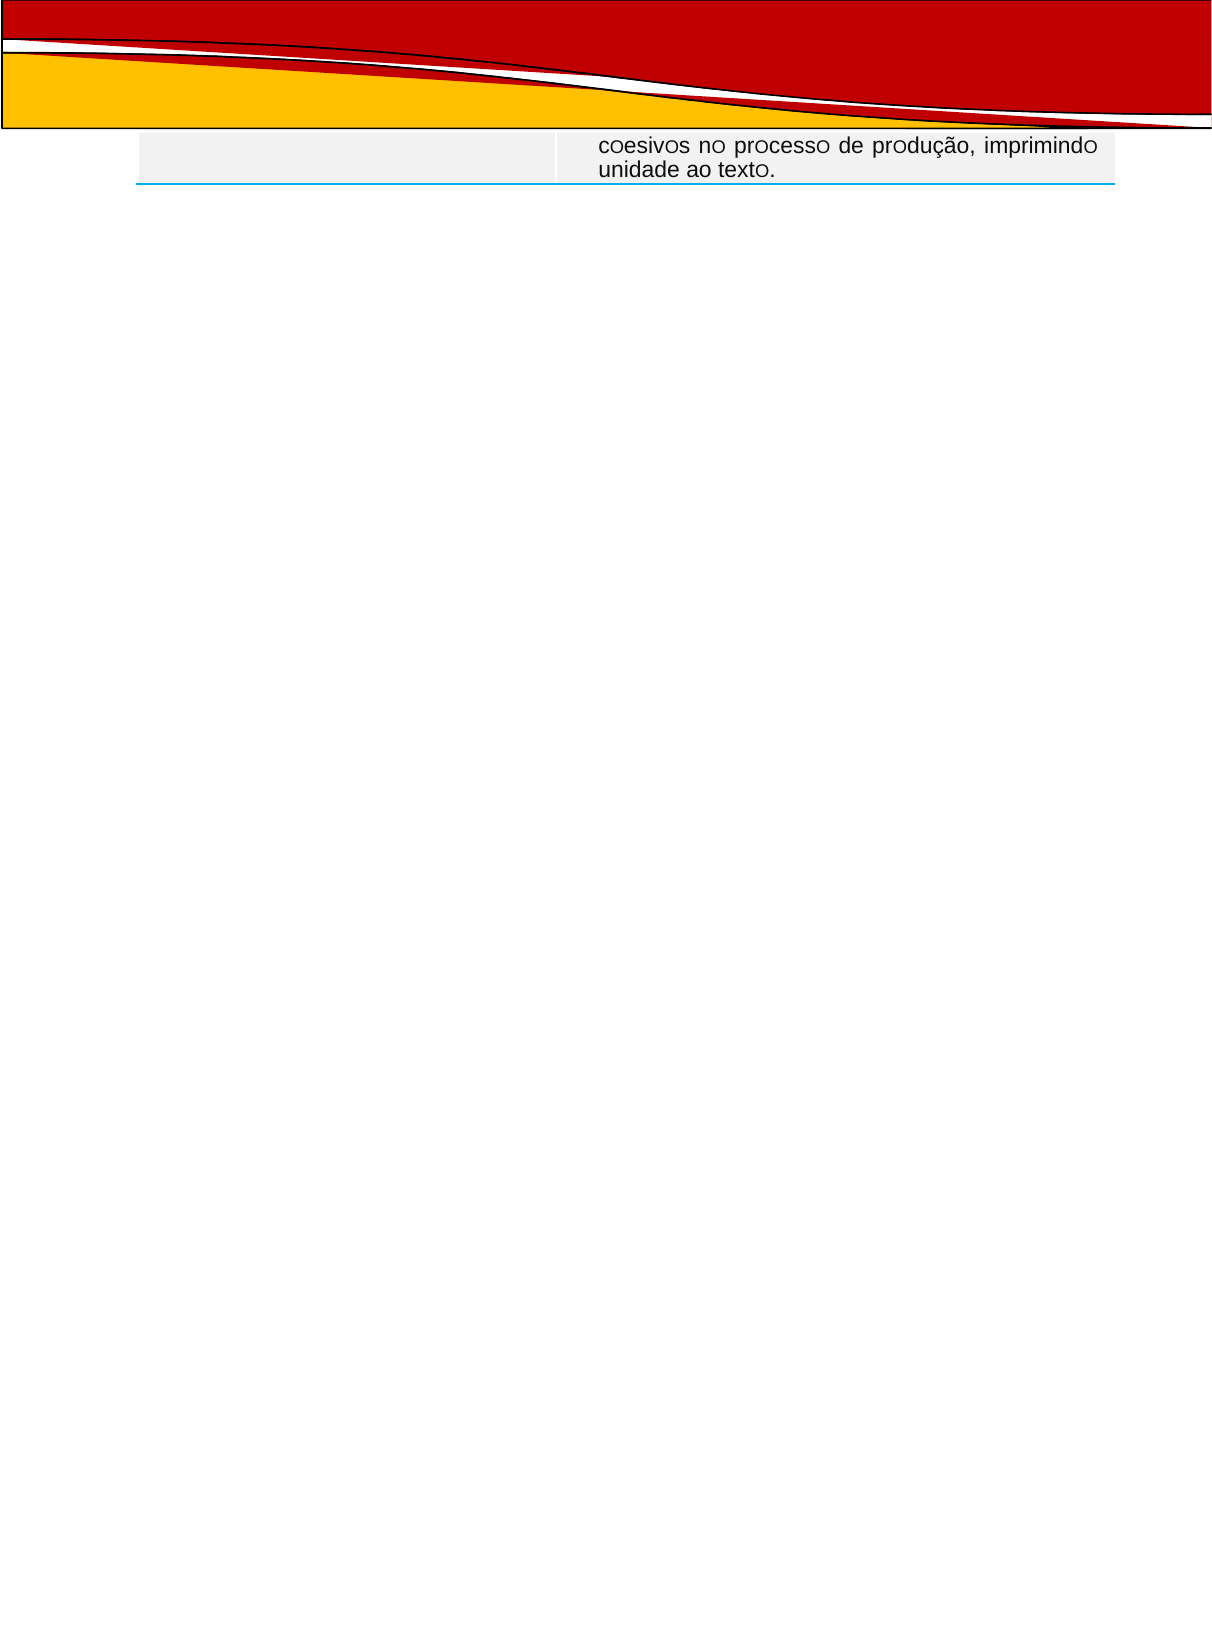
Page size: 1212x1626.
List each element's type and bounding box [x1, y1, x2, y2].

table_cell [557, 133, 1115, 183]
table_cell [139, 133, 555, 183]
